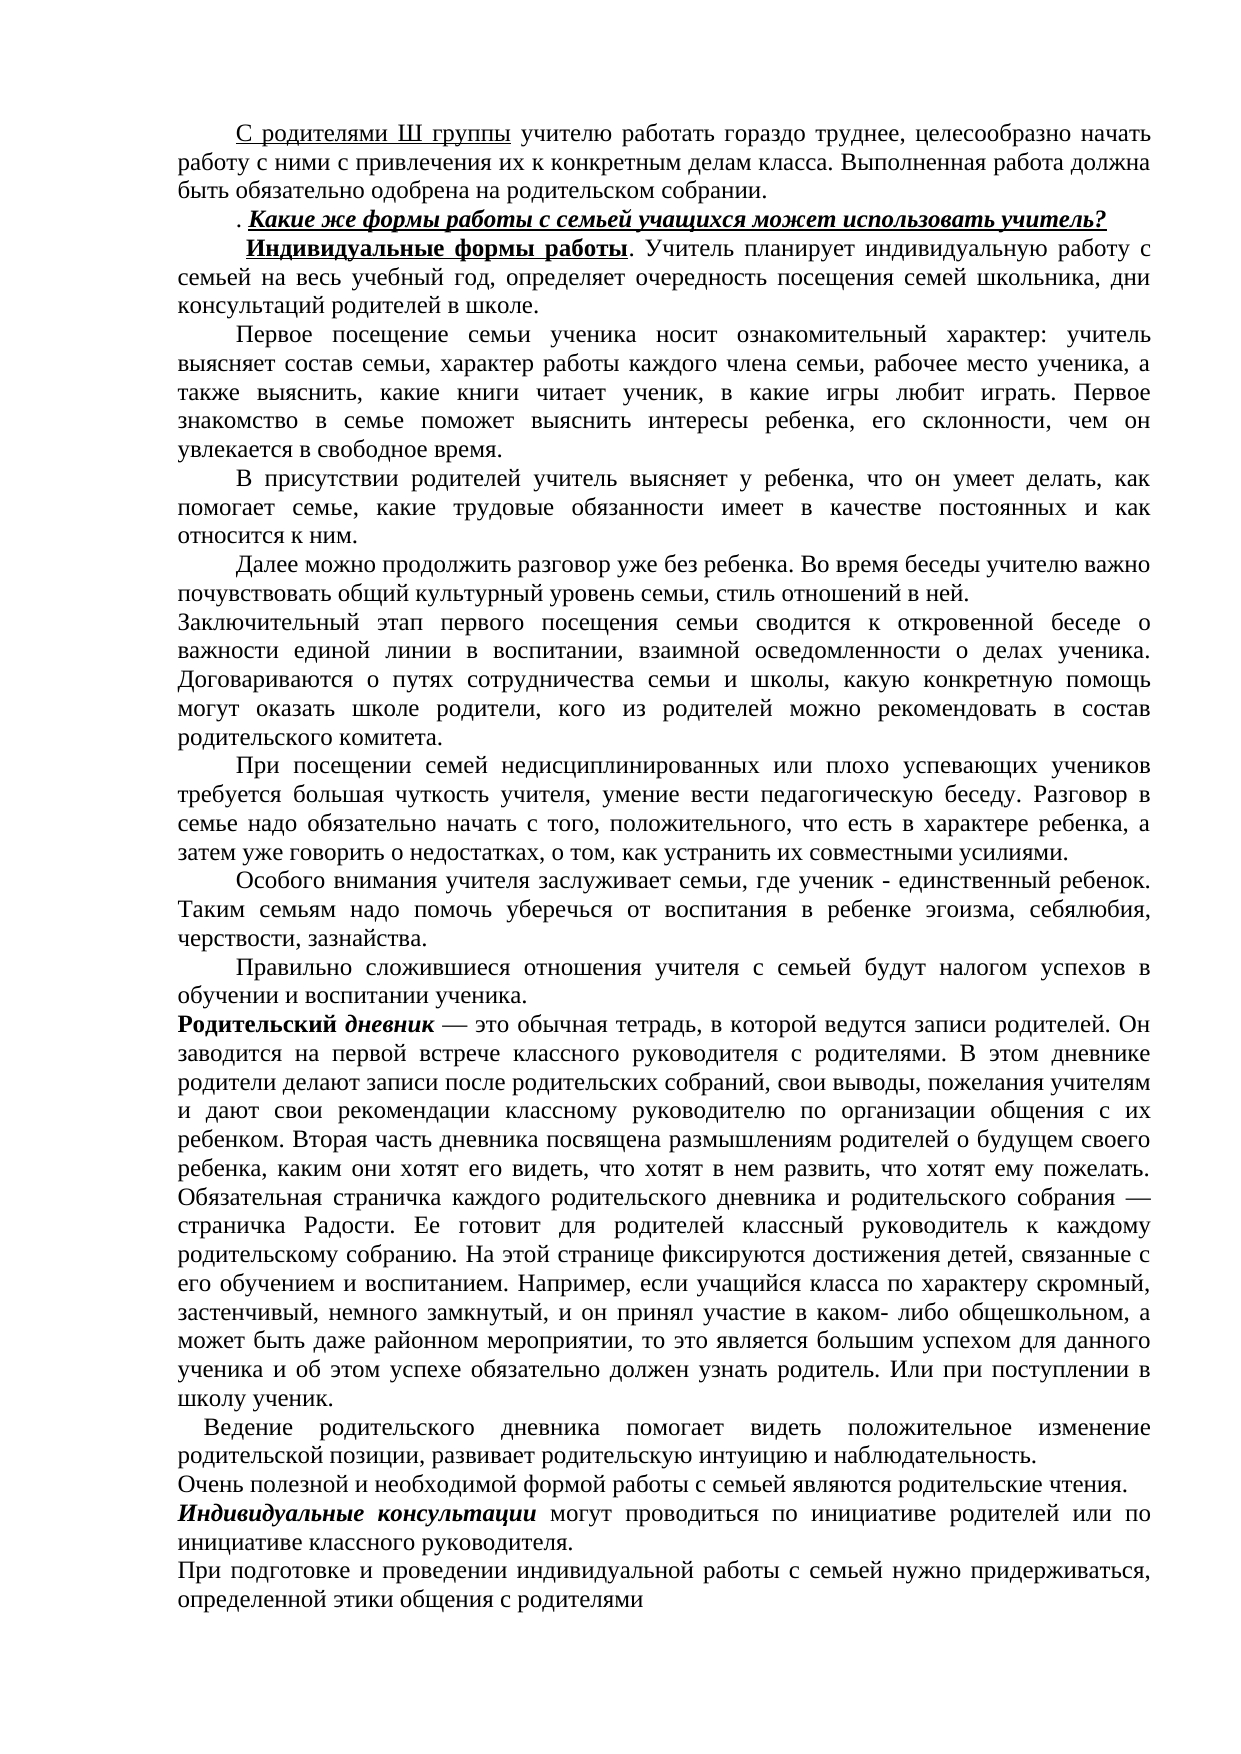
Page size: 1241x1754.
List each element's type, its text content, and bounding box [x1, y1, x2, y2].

text Индивидуальные консультации могут проводиться по инициативе родителей или по инициативе классного руководителя. [177, 1498, 1152, 1556]
text Индивидуальные формы работы. Учитель планирует индивидуальную работу с семьей на весь учебный год, определяет очередность посещения семей школьника, дни консультаций родителей в школе. [177, 233, 1152, 319]
text Ведение родительского дневника помогает видеть положительное изменение родительской позиции, развивает родительскую интуицию и наблюдательность. [177, 1412, 1152, 1469]
text При посещении семей недисциплинированных или плохо успевающих учеников требуется большая чуткость учителя, умение вести педагогическую беседу. Разговор в семье надо обязательно начать с того, положительного, что есть в характере ребенка, а затем уже говорить о недостатках, о том, как устранить их совместными усилиями. [177, 751, 1152, 866]
text Очень полезной и необходимой формой работы с семьей являются родительские чтения. [177, 1469, 1152, 1498]
text Правильно сложившиеся отношения учителя с семьей будут налогом успехов в обучении и воспитании ученика. [177, 952, 1152, 1009]
text При подготовке и проведении индивидуальной работы с семьей нужно придерживаться, определенной этики общения с родителями [177, 1556, 1152, 1613]
text . Какие же формы работы с семьей учащихся может использовать учитель? [177, 204, 1152, 233]
text Далее можно продолжить разговор уже без ребенка. Во время беседы учителю важно почувствовать общий культурный уровень семьи, стиль отношений в ней. [177, 549, 1152, 607]
text В присутствии родителей учитель выясняет у ребенка, что он умеет делать, как помогает семье, какие трудовые обязанности имеет в качестве постоянных и как относится к ним. [177, 463, 1152, 549]
text Родительский дневник — это обычная тетрадь, в которой ведутся записи родителей. Он заводится на первой встрече классного руководителя с родителями. В этом дневнике родители делают записи после родительских собраний, свои выводы, пожелания учителям и дают свои рекомендации классному руководителю по организации общения с их ребенком. Вторая часть дневника посвящена размышлениям родителей о будущем своего ребенка, каким они хотят его видеть, что хотят в нем развить, что хотят ему пожелать. Обязательная страничка каждого родительского дневника и родительского собрания — страничка Радости. Ее готовит для родителей классный руководитель к каждому родительскому собранию. На этой странице фиксируются достижения детей, связанные с его обучением и воспитанием. Например, если учащийся класса по характеру скромный, застенчивый, немного замкнутый, и он принял участие в каком- либо общешкольном, а может быть даже районном мероприятии, то это является большим успехом для данного ученика и об этом успехе обязательно должен узнать родитель. Или при поступлении в школу ученик. [177, 1009, 1152, 1412]
text С родителями Ш группы учителю работать гораздо труднее, целесообразно начать работу с ними с привлечения их к конкретным делам класса. Выполненная работа должна быть обязательно одобрена на родительском собрании. [177, 118, 1152, 204]
text Первое посещение семьи ученика носит ознакомительный характер: учитель выясняет состав семьи, характер работы каждого члена семьи, рабочее место ученика, а также выяснить, какие книги читает ученик, в какие игры любит играть. Первое знакомство в семье поможет выяснить интересы ребенка, его склонности, чем он увлекается в свободное время. [177, 319, 1152, 463]
text Заключительный этап первого посещения семьи сводится к откровенной беседе о важности единой линии в воспитании, взаимной осведомленности о делах ученика. Договариваются о путях сотрудничества семьи и школы, какую конкретную помощь могут оказать школе родители, кого из родителей можно рекомендовать в состав родительского комитета. [177, 607, 1152, 751]
text Особого внимания учителя заслуживает семьи, где ученик - единственный ребенок. Таким семьям надо помочь уберечься от воспитания в ребенке эгоизма, себялюбия, черствости, зазнайства. [177, 866, 1152, 952]
